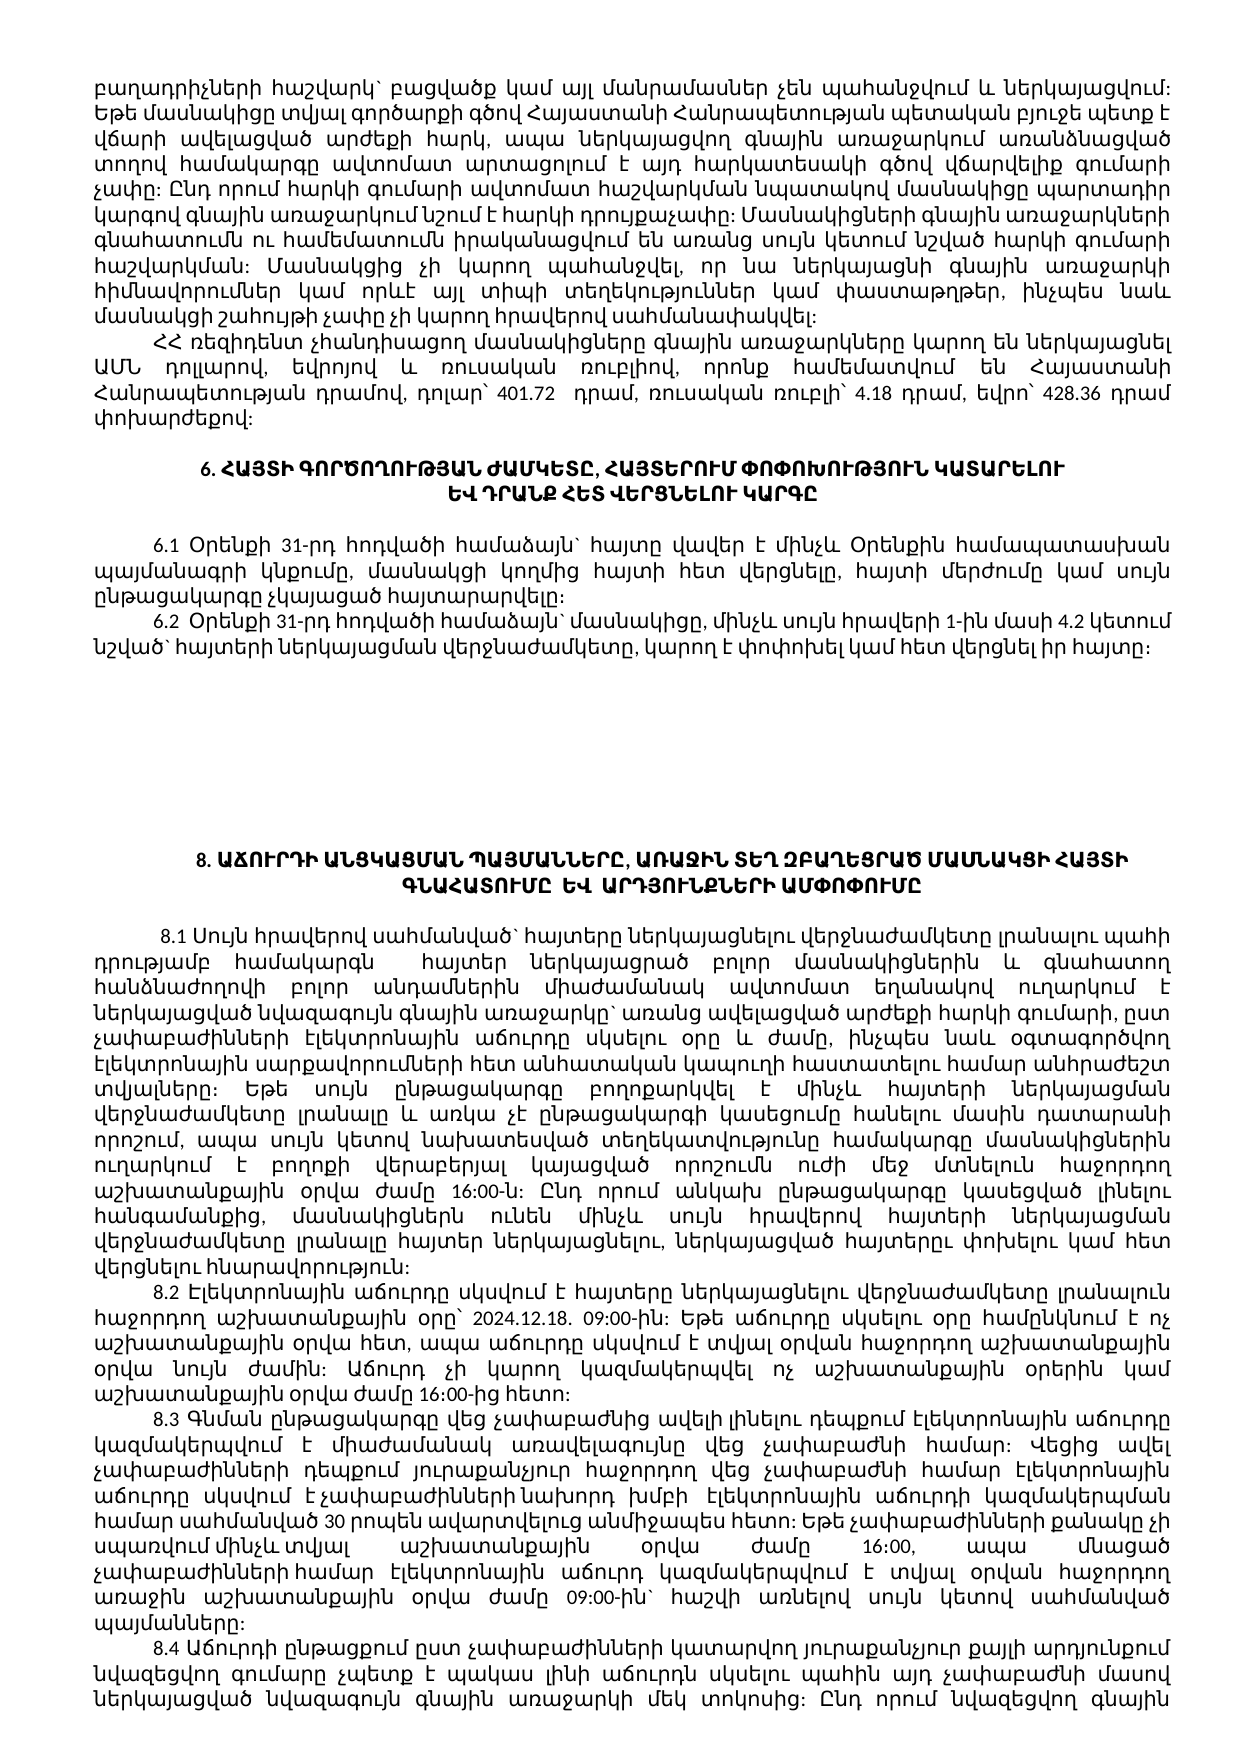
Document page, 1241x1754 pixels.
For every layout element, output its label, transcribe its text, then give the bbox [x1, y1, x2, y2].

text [94, 1635, 1171, 1712]
text ԳՆԱՀԱՏՈՒՄԸ ԵՎ ԱՐԴՅՈՒՆՔՆԵՐԻ ԱՄՓՈՓՈՒՄԸ [94, 873, 1171, 898]
text 6. ՀԱՅՏԻ ԳՈՐԾՈՂՈՒԹՅԱՆ ԺԱՄԿԵՏԸ, ՀԱՅՏԵՐՈՒՄ ՓՈՓՈԽՈՒԹՅՈՒՆ ԿԱՏԱՐԵԼՈՒ [94, 456, 1171, 482]
text 8. ԱՃՈՒՐԴԻ ԱՆՑԿԱՑՄԱՆ ՊԱՅՄԱՆՆԵՐԸ, ԱՌԱՋԻՆ ՏԵՂ ԶԲԱՂԵՑՐԱԾ ՄԱՍՆԱԿՑԻ ՀԱՅՏԻ [94, 847, 1171, 873]
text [94, 75, 1171, 329]
text 8.2 Էլեկտրոնային աճուրդը սկսվում է հայտերը ներկայացնելու վերջնաժամկետը լրանալուն հաջորդող աշխատանքային օրը՝ 2024.12.18. 09:00 -ին: Եթե աճուրդը սկսելու օրը համընկնում է ոչ աշխատանքային օրվա հետ, ապա աճուրդը սկսվում է տվյալ օրվան հաջորդող աշխատանքային օրվա նույն ժամին: Աճուրդ չի կարող կազմակերպվել ոչ աշխատանքային օրերին կամ աշխատանքային օրվա ժամը 16։00-ից հետո: [94, 1279, 1171, 1407]
text 6.2 Օրենքի 31-րդ հոդվածի համաձայն` մասնակիցը, մինչև սույն հրավերի 1-ին մասի 4.2 կետում նշված` հայտերի ներկայացման վերջնաժամկետը, կարող է փոփոխել կամ հետ վերցնել իր հայտը։ [94, 609, 1171, 659]
text ԵՎ ԴՐԱՆՔ ՀԵՏ ՎԵՐՑՆԵԼՈՒ ԿԱՐԳԸ [94, 482, 1171, 507]
text 8.3 Գնման ընթացակարգը վեց չափաբաժնից ավելի լինելու դեպքում էլեկտրոնային աճուրդը կազմակերպվում է միաժամանակ առավելագույնը վեց չափաբաժնի համար: Վեցից ավել չափաբաժինների դեպքում յուրաքանչյուր հաջորդող վեց չափաբաժնի համար էլեկտրոնային աճուրդը սկսվում է չափաբաժինների նախորդ խմբի էլեկտրոնային աճուրդի կազմակերպման համար սահմանված 30 րոպեն ավարտվելուց անմիջապես հետո: Եթե չափաբաժինների քանակը չի սպառվում մինչև տվյալ աշխատանքային օրվա ժամը 16։00, ապա մնացած չափաբաժինների համար էլեկտրոնային աճուրդ կազմակերպվում է տվյալ օրվան հաջորդող առաջին աշխատանքային օրվա ժամը 09:00-ին` հաշվի առնելով սույն կետով սահմանված պայմանները: [94, 1407, 1171, 1635]
text 6.1 Օրենքի 31-րդ հոդվածի համաձայն` հայտը վավեր է մինչև Օրենքին համապատասխան պայմանագրի կնքումը, մասնակցի կողմից հայտի հետ վերցնելը, հայտի մերժումը կամ սույն ընթացակարգը չկայացած հայտարարվելը։ [94, 532, 1171, 609]
text ՀՀ ռեզիդենտ չհանդիսացող մասնակիցները գնային առաջարկները կարող են ներկայացնել ԱՄՆ դոլլարով, եվրոյով և ռուսական ռուբլիով, որոնք համեմատվում են Հայաստանի Հանրապետության դրամով, դոլար՝ 401.72 դրամ, ռուսական ռուբլի՝ 4.18 դրամ, եվրո՝ 428.36 դրամ փոխարժեքով: [94, 329, 1171, 431]
text 8.1 Սույն հրավերով սահմանված` հայտերը ներկայացնելու վերջնաժամկետը լրանալու պահի դրությամբ համակարգն հայտեր ներկայացրած բոլոր մասնակիցներին և գնահատող հանձնաժողովի բոլոր անդամներին միաժամանակ ավտոմատ եղանակով ուղարկում է ներկայացված նվազագույն գնային առաջարկը` առանց ավելացված արժեքի հարկի գումարի, ըստ չափաբաժինների էլեկտրոնային աճուրդը սկսելու օրը և ժամը, ինչպես նաև օգտագործվող էլեկտրոնային սարքավորումների հետ անհատական կապուղի հաստատելու համար անհրաժեշտ տվյալները։ Եթե սույն ընթացակարգը բողոքարկվել է մինչև հայտերի ներկայացման վերջնաժամկետը լրանալը և առկա չէ ընթացակարգի կասեցումը հանելու մասին դատարանի որոշում, ապա սույն կետով նախատեսված տեղեկատվությունը համակարգը մասնակիցներին ուղարկում է բողոքի վերաբերյալ կայացված որոշումն ուժի մեջ մտնելուն հաջորդող աշխատանքային օրվա ժամը 16:00-ն: Ընդ որում անկախ ընթացակարգը կասեցված լինելու հանգամանքից, մասնակիցներն ունեն մինչև սույն հրավերով հայտերի ներկայացման վերջնաժամկետը լրանալը հայտեր ներկայացնելու, ներկայացված հայտերըւ փոխելու կամ հետ վերցնելու հնարավորություն: [94, 924, 1171, 1279]
